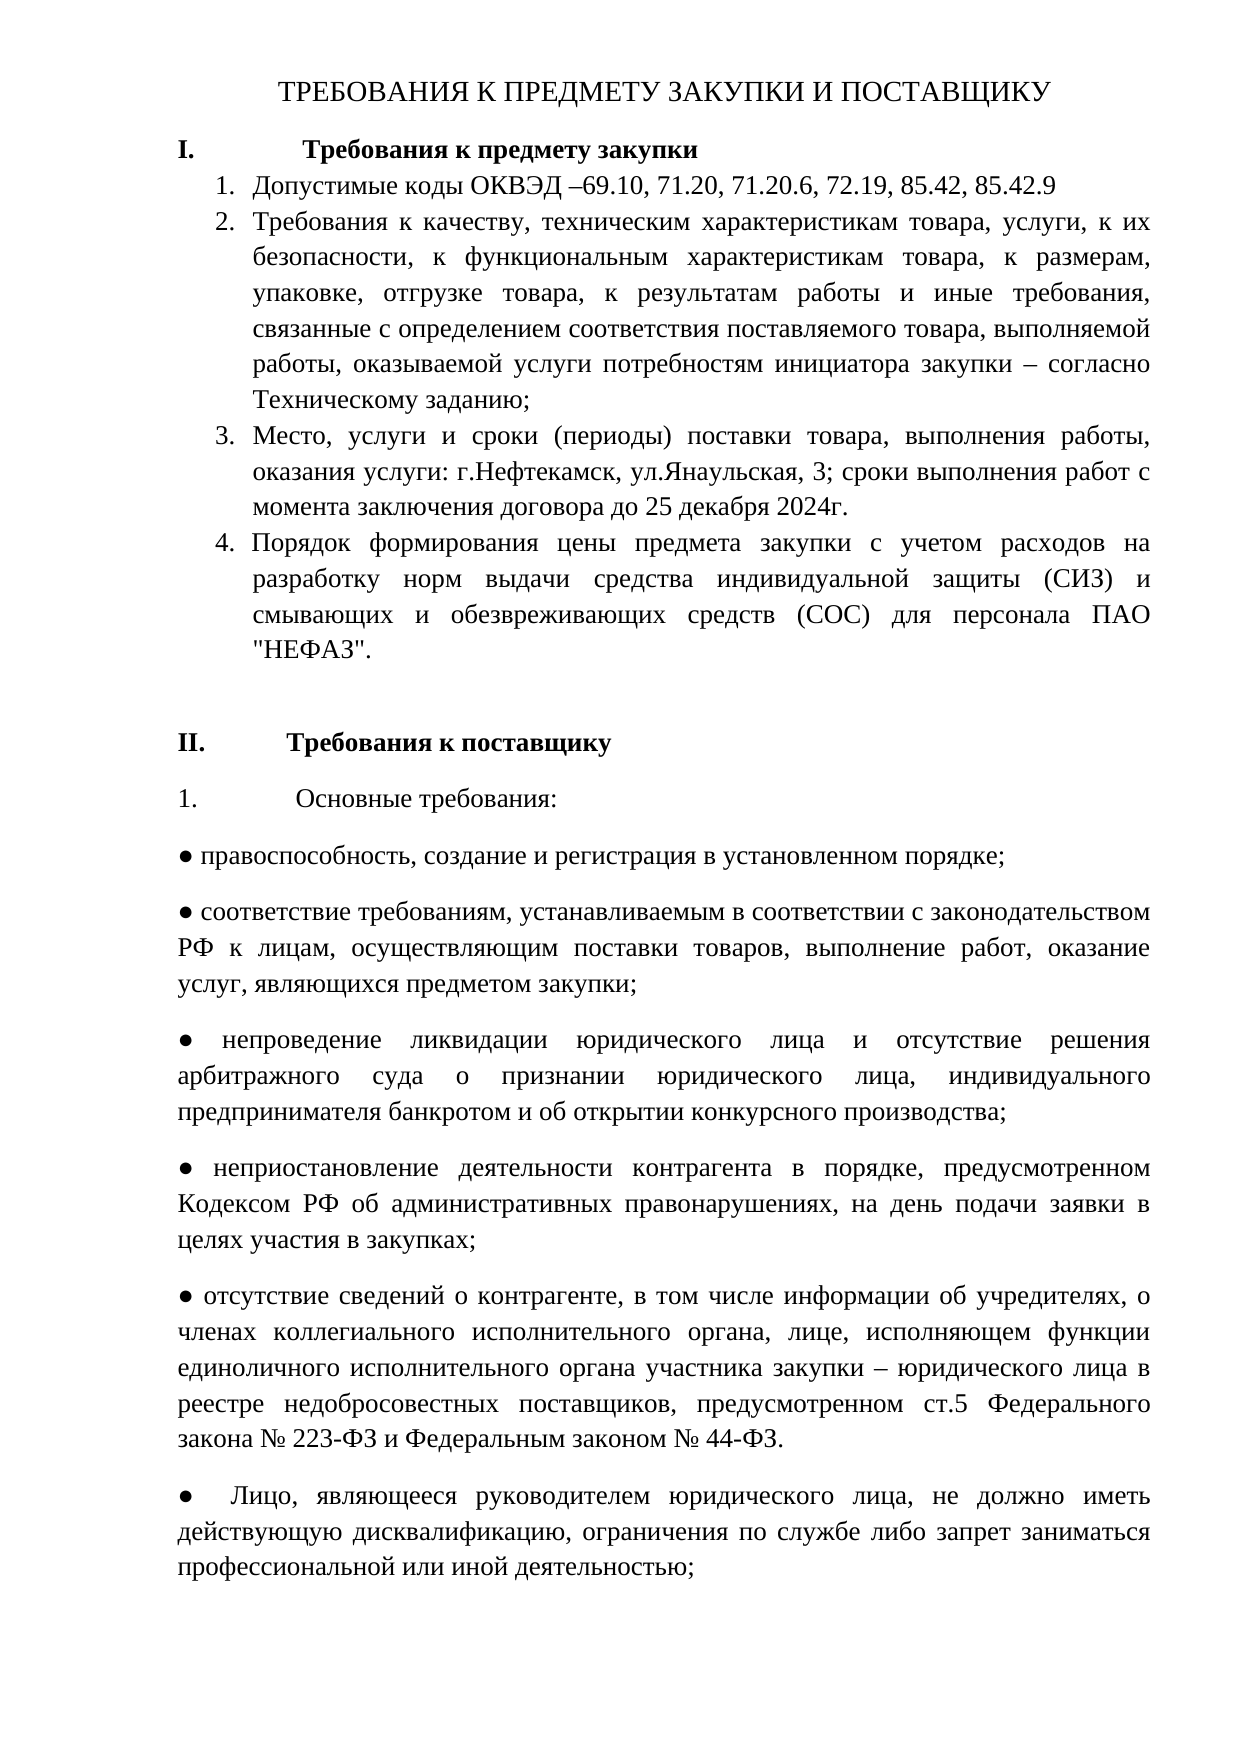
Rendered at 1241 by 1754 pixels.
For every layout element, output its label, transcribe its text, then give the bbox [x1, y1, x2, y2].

text ● отсутствие сведений о контрагенте, в том числе информации об учредителях, о членах коллегиального исполнительного органа, лице, исполняющем функции единоличного исполнительного органа участника закупки – юридического лица в реестре недобросовестных поставщиков, предусмотренном ст.5 Федерального закона № 223-ФЗ и Федеральным законом № 44-ФЗ. [177, 1279, 1152, 1453]
text ● соответствие требованиям, устанавливаемым в соответствии с законодательством РФ к лицам, осуществляющим поставки товаров, выполнение работ, оказание услуг, являющихся предметом закупки; [177, 895, 1152, 998]
list Основные требования: [177, 782, 1152, 813]
text ● Лицо, являющееся руководителем юридического лица, не должно иметь действующую дисквалификацию, ограничения по службе либо запрет заниматься профессиональной или иной деятельностью; [177, 1479, 1152, 1582]
text ● правоспособность, создание и регистрация в установленном порядке; [177, 839, 1152, 870]
text ТРЕБОВАНИЯ К ПРЕДМЕТУ ЗАКУПКИ И ПОСТАВЩИКУ [177, 74, 1152, 107]
list Требования к предмету закупки [177, 133, 1152, 164]
text ● неприостановление деятельности контрагента в порядке, предусмотренном Кодексом РФ об административных правонарушениях, на день подачи заявки в целях участия в закупках; [177, 1151, 1152, 1254]
list Место, услуги и сроки (периоды) поставки товара, выполнения работы, оказания услуги: г.Нефтекамск, ул.Янаульская, 3; сроки выполнения работ с момента заключения договора до 25 декабря 2024г. [215, 419, 1152, 522]
text ● непроведение ликвидации юридического лица и отсутствие решения арбитражного суда о признании юридического лица, индивидуального предпринимателя банкротом и об открытии конкурсного производства; [177, 1023, 1152, 1126]
list Порядок формирования цены предмета закупки с учетом расходов на разработку норм выдачи средства индивидуальной защиты (СИЗ) и смывающих и обезвреживающих средств (СОС) для персонала ПАО "НЕФАЗ". [215, 526, 1152, 664]
list Допустимые коды ОКВЭД –69.10, 71.20, 71.20.6, 72.19, 85.42, 85.42.9 [215, 169, 1152, 200]
text ІІ. Требования к поставщику [177, 726, 1152, 757]
list Требования к качеству, техническим характеристикам товара, услуги, к их безопасности, к функциональным характеристикам товара, к размерам, упаковке, отгрузке товара, к результатам работы и иные требования, связанные с определением соответствия поставляемого товара, выполняемой работы, оказываемой услуги потребностям инициатора закупки – согласно Техническому заданию; [215, 205, 1152, 414]
